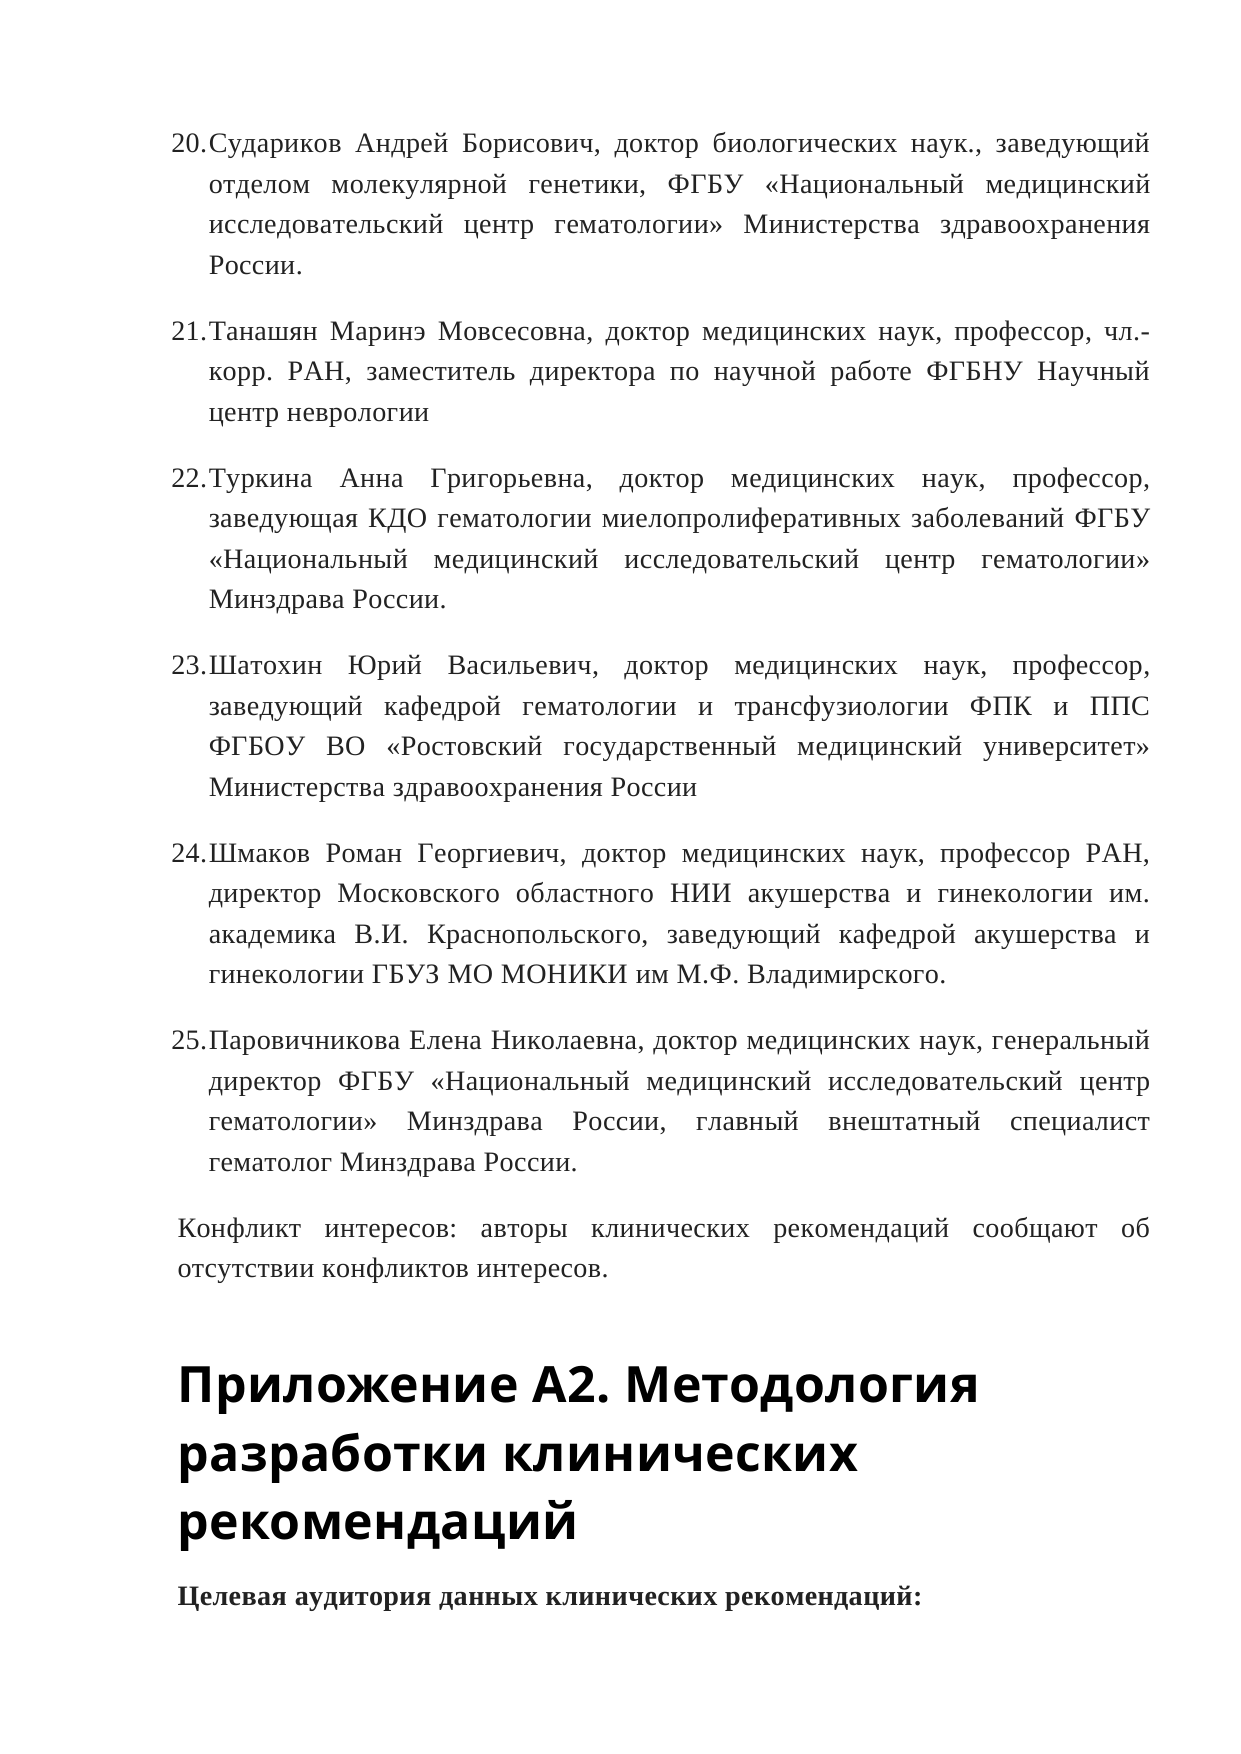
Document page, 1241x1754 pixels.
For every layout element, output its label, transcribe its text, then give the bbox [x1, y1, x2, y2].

text Приложение А2. Методология разработки клинических рекомендаций [177, 1349, 1152, 1554]
list Шмаков Роман Георгиевич, доктор медицинских наук, профессор РАН, директор Московского областного НИИ акушерства и гинекологии им. академика В.И. Краснопольского, заведующий кафедрой акушерства и гинекологии ГБУЗ МО МОНИКИ им М.Ф. Владимирского. [171, 827, 1152, 990]
list Шатохин Юрий Васильевич, доктор медицинских наук, профессор, заведующий кафедрой гематологии и трансфузиологии ФПК и ППС ФГБОУ ВО «Ростовский государственный медицинский университет» Министерства здравоохранения России [171, 640, 1152, 802]
text Целевая аудитория данных клинических рекомендаций: [177, 1570, 1152, 1611]
list Судариков Андрей Борисович, доктор биологических наук., заведующий отделом молекулярной генетики, ФГБУ «Национальный медицинский исследовательский центр гематологии» Министерства здравоохранения России. [171, 118, 1152, 281]
text Конфликт интересов: авторы клинических рекомендаций сообщают об отсутствии конфликтов интересов. [177, 1202, 1152, 1284]
list Паровичникова Елена Николаевна, доктор медицинских наук, генеральный директор ФГБУ «Национальный медицинский исследовательский центр гематологии» Минздрава России, главный внештатный специалист гематолог Минздрава России. [171, 1015, 1152, 1177]
list Танашян Маринэ Мовсесовна, доктор медицинских наук, профессор, чл.-корр. РАН, заместитель директора по научной работе ФГБНУ Научный центр неврологии [171, 306, 1152, 427]
list Туркина Анна Григорьевна, доктор медицинских наук, профессор, заведующая КДО гематологии миелопролиферативных заболеваний ФГБУ «Национальный медицинский исследовательский центр гематологии» Минздрава России. [171, 452, 1152, 615]
